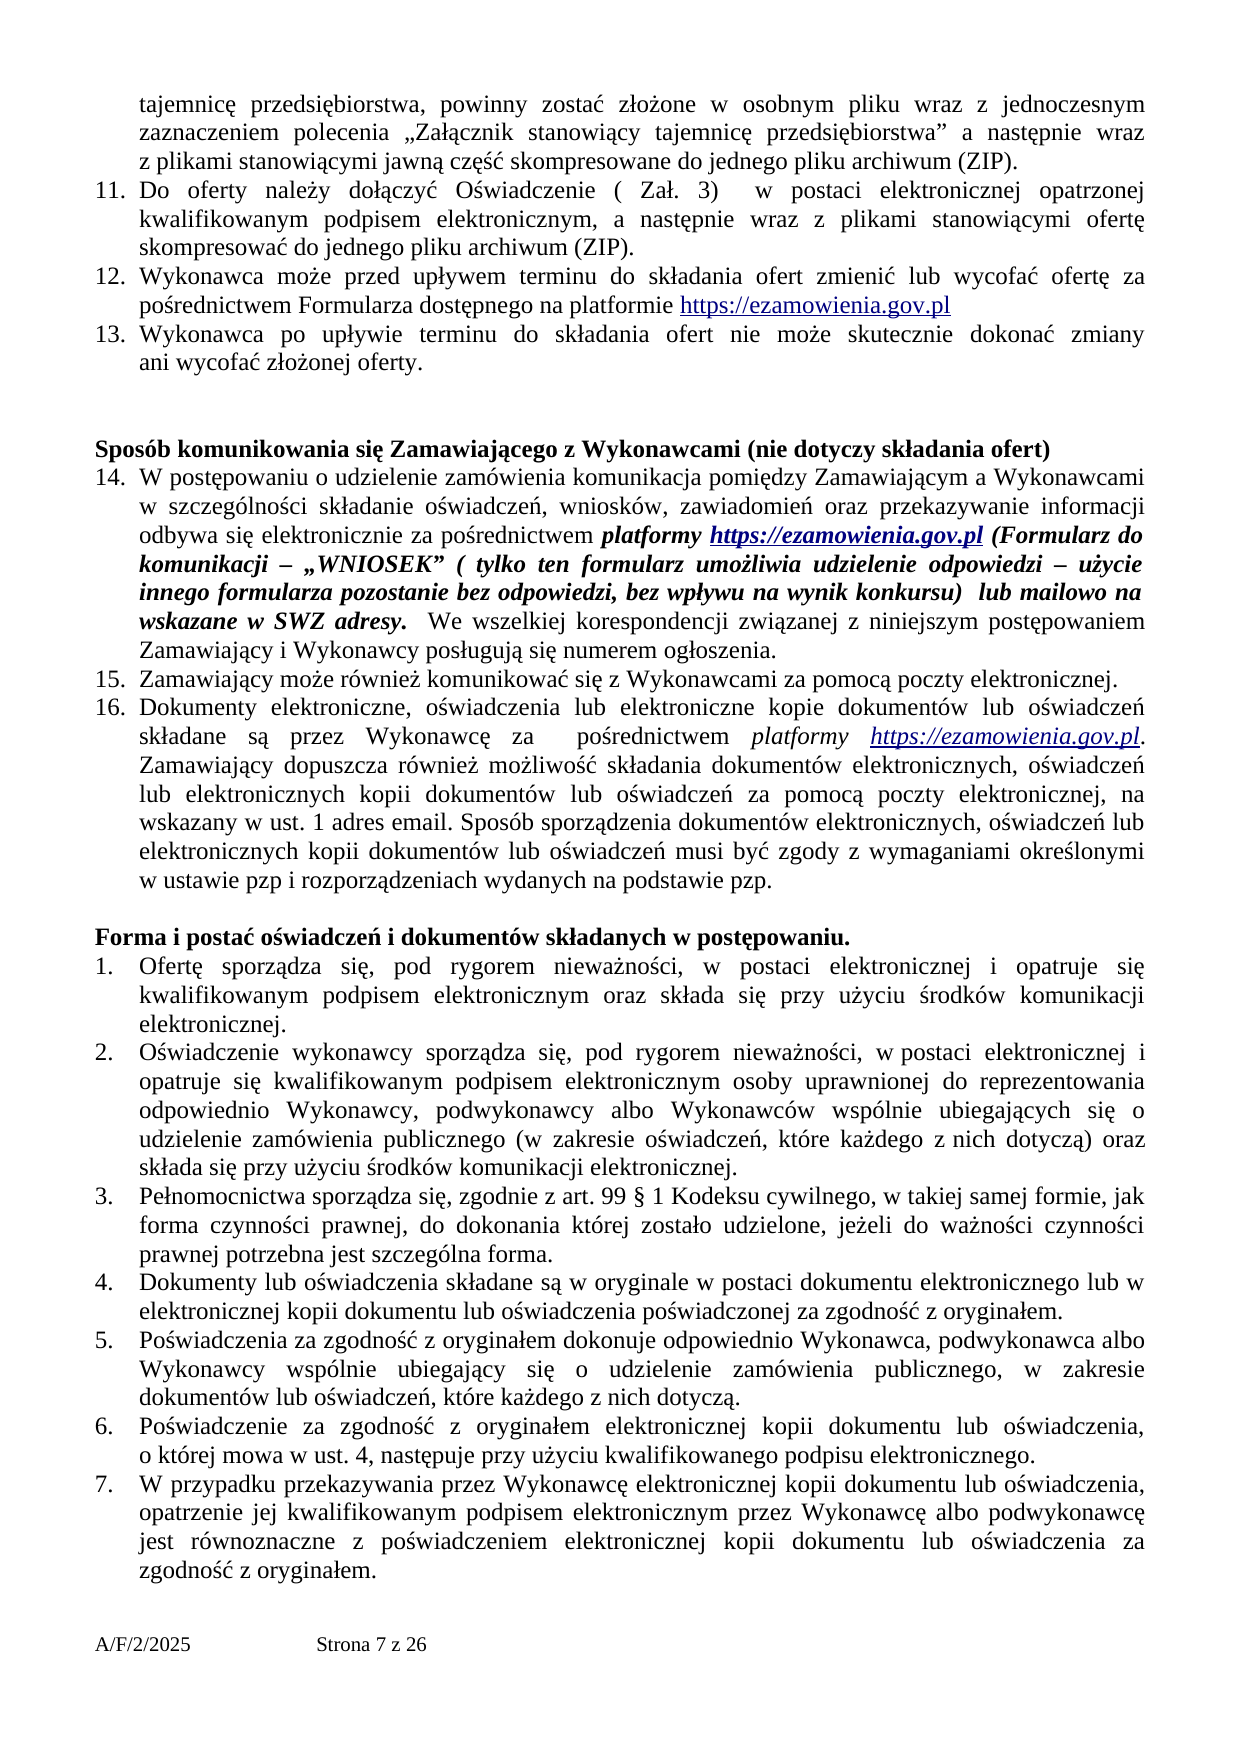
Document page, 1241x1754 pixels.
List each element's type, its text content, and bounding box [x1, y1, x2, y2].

list Dokumenty elektroniczne, oświadczenia lub elektroniczne kopie dokumentów lub oświadczeń składane są przez Wykonawcę za pośrednictwem platformy https://ezamowienia.gov.pl. Zamawiający dopuszcza również możliwość składania dokumentów elektronicznych, oświadczeń lub elektronicznych kopii dokumentów lub oświadczeń za pomocą poczty elektronicznej, na wskazany w ust. 1 adres email. Sposób sporządzenia dokumentów elektronicznych, oświadczeń lub elektronicznych kopii dokumentów lub oświadczeń musi być zgody z wymaganiami określonymi w ustawie pzp i rozporządzeniach wydanych na podstawie pzp. [94, 692, 1146, 894]
list Do oferty należy dołączyć Oświadczenie ( Zał. 3) w postaci elektronicznej opatrzonej kwalifikowanym podpisem elektronicznym, a następnie wraz z plikami stanowiącymi ofertę skompresować do jednego pliku archiwum (ZIP). [94, 175, 1146, 261]
list Wykonawca może przed upływem terminu do składania ofert zmienić lub wycofać ofertę za pośrednictwem Formularza dostępnego na platformie https://ezamowienia.gov.pl [94, 261, 1146, 319]
text Sposób komunikowania się Zamawiającego z Wykonawcami (nie dotyczy składania ofert) [94, 434, 1146, 462]
list W postępowaniu o udzielenie zamówienia komunikacja pomiędzy Zamawiającym a Wykonawcami w szczególności składanie oświadczeń, wniosków, zawiadomień oraz przekazywanie informacji odbywa się elektronicznie za pośrednictwem platformy https://ezamowienia.gov.pl (Formularz do komunikacji – „WNIOSEK” ( tylko ten formularz umożliwia udzielenie odpowiedzi – użycie innego formularza pozostanie bez odpowiedzi, bez wpływu na wynik konkursu) lub mailowo na wskazane w SWZ adresy. We wszelkiej korespondencji związanej z niniejszym postępowaniem Zamawiający i Wykonawcy posługują się numerem ogłoszenia. [94, 462, 1146, 664]
list Ofertę sporządza się, pod rygorem nieważności, w postaci elektronicznej i opatruje się kwalifikowanym podpisem elektronicznym oraz składa się przy użyciu środków komunikacji elektronicznej. [94, 951, 1146, 1037]
list Pełnomocnictwa sporządza się, zgodnie z art. 99 § 1 Kodeksu cywilnego, w takiej samej formie, jak forma czynności prawnej, do dokonania której zostało udzielone, jeżeli do ważności czynności prawnej potrzebna jest szczególna forma. [94, 1181, 1146, 1267]
list Dokumenty lub oświadczenia składane są w oryginale w postaci dokumentu elektronicznego lub w elektronicznej kopii dokumentu lub oświadczenia poświadczonej za zgodność z oryginałem. [94, 1267, 1146, 1325]
list Oświadczenie wykonawcy sporządza się, pod rygorem nieważności, w postaci elektronicznej i opatruje się kwalifikowanym podpisem elektronicznym osoby uprawnionej do reprezentowania odpowiednio Wykonawcy, podwykonawcy albo Wykonawców wspólnie ubiegających się o udzielenie zamówienia publicznego (w zakresie oświadczeń, które każdego z nich dotyczą) oraz składa się przy użyciu środków komunikacji elektronicznej. [94, 1037, 1146, 1181]
text Forma i postać oświadczeń i dokumentów składanych w postępowaniu. [94, 922, 1146, 951]
list Poświadczenie za zgodność z oryginałem elektronicznej kopii dokumentu lub oświadczenia, o której mowa w ust. 4, następuje przy użyciu kwalifikowanego podpisu elektronicznego. [94, 1411, 1146, 1469]
list Wykonawca po upływie terminu do składania ofert nie może skutecznie dokonać zmiany ani wycofać złożonej oferty. [94, 319, 1146, 376]
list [94, 89, 1146, 175]
list Poświadczenia za zgodność z oryginałem dokonuje odpowiednio Wykonawca, podwykonawca albo Wykonawcy wspólnie ubiegający się o udzielenie zamówienia publicznego, w zakresie dokumentów lub oświadczeń, które każdego z nich dotyczą. [94, 1325, 1146, 1411]
list Zamawiający może również komunikować się z Wykonawcami za pomocą poczty elektronicznej. [94, 664, 1146, 692]
list W przypadku przekazywania przez Wykonawcę elektronicznej kopii dokumentu lub oświadczenia, opatrzenie jej kwalifikowanym podpisem elektronicznym przez Wykonawcę albo podwykonawcę jest równoznaczne z poświadczeniem elektronicznej kopii dokumentu lub oświadczenia za zgodność z oryginałem. [94, 1469, 1146, 1584]
